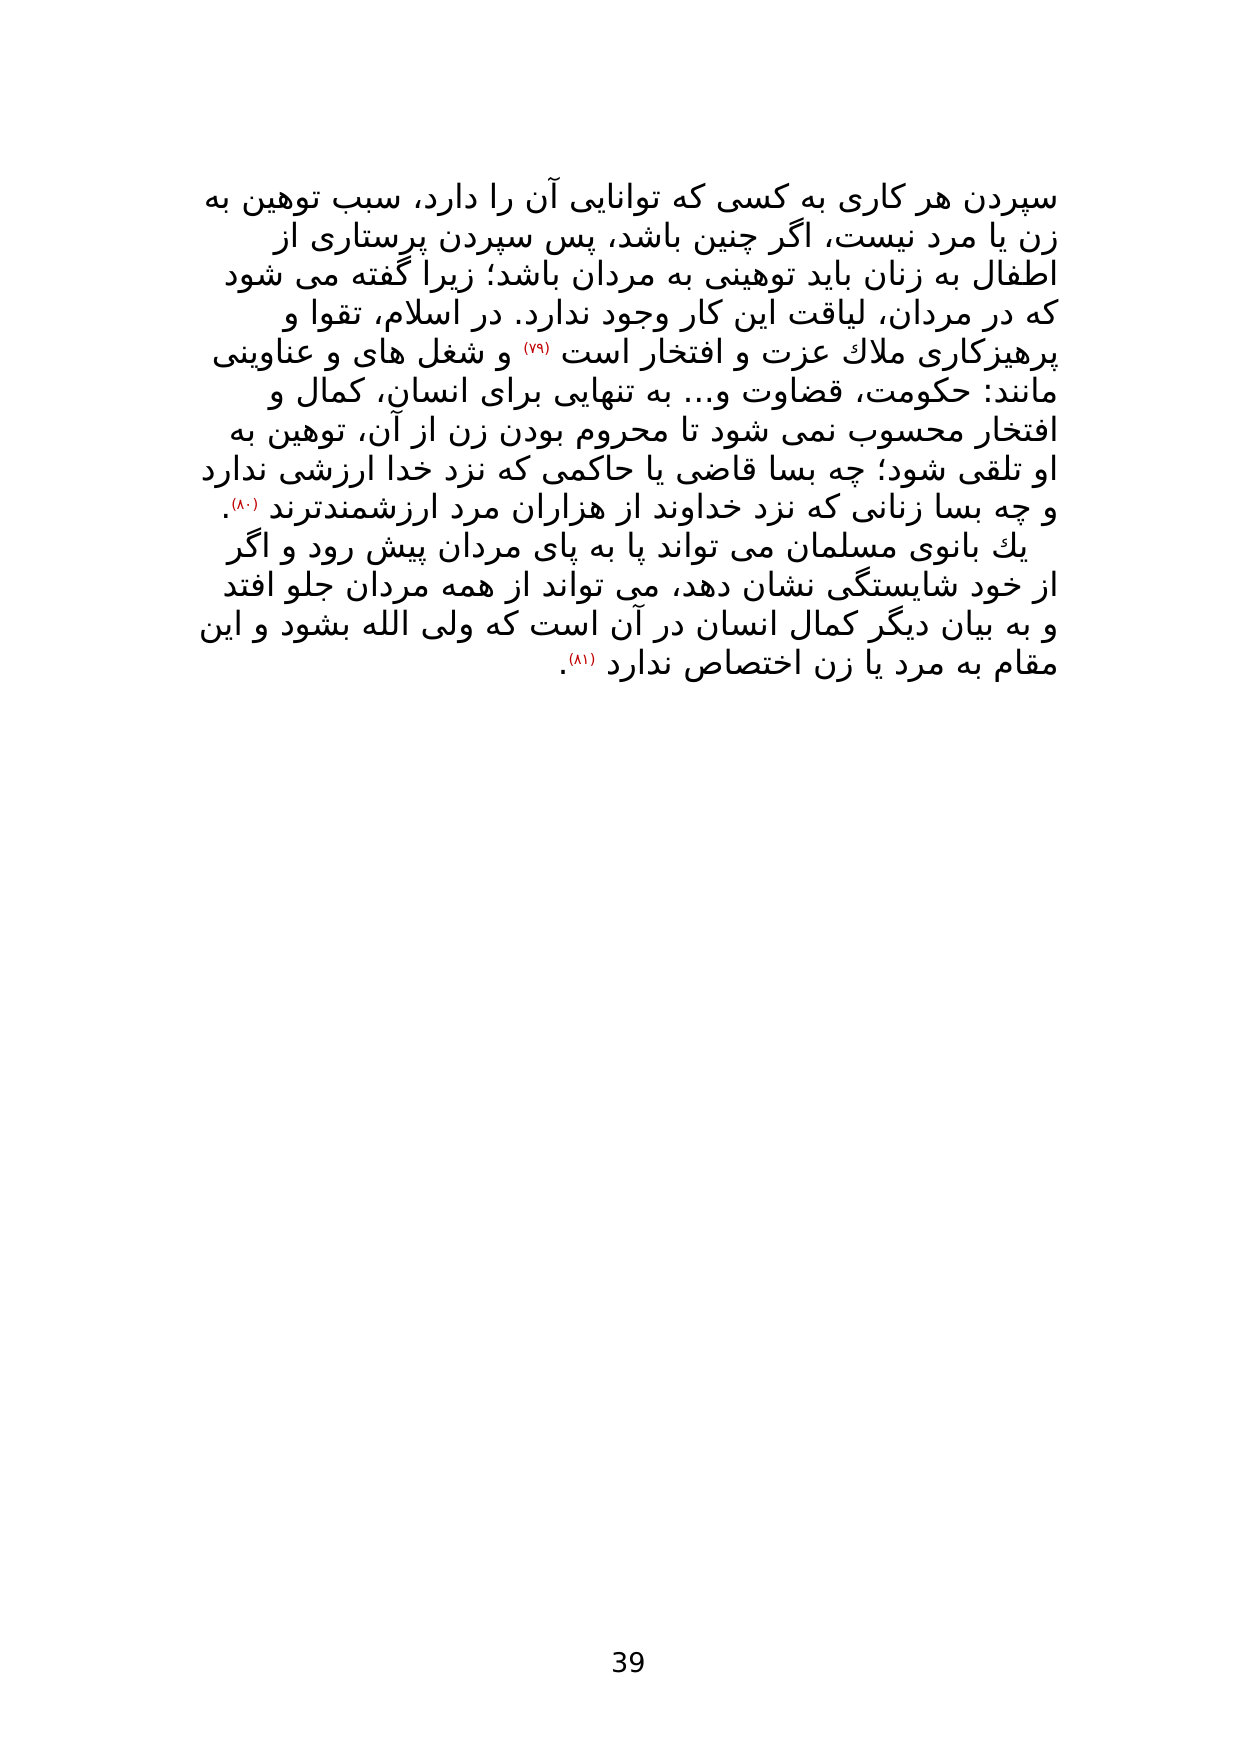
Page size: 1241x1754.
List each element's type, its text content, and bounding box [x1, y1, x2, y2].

text يك بانوى مسلمان مى تواند پا به پاى مردان پيش رود و اگر از خود شايستگى نشان دهد، مى تواند از همه مردان جلو افتد و به بيان ديگر كمال انسان در آن است كه ولى الله بشود و اين مقام به مرد يا زن اختصاص ندارد (٨١). [197, 527, 1059, 682]
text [197, 177, 1059, 527]
